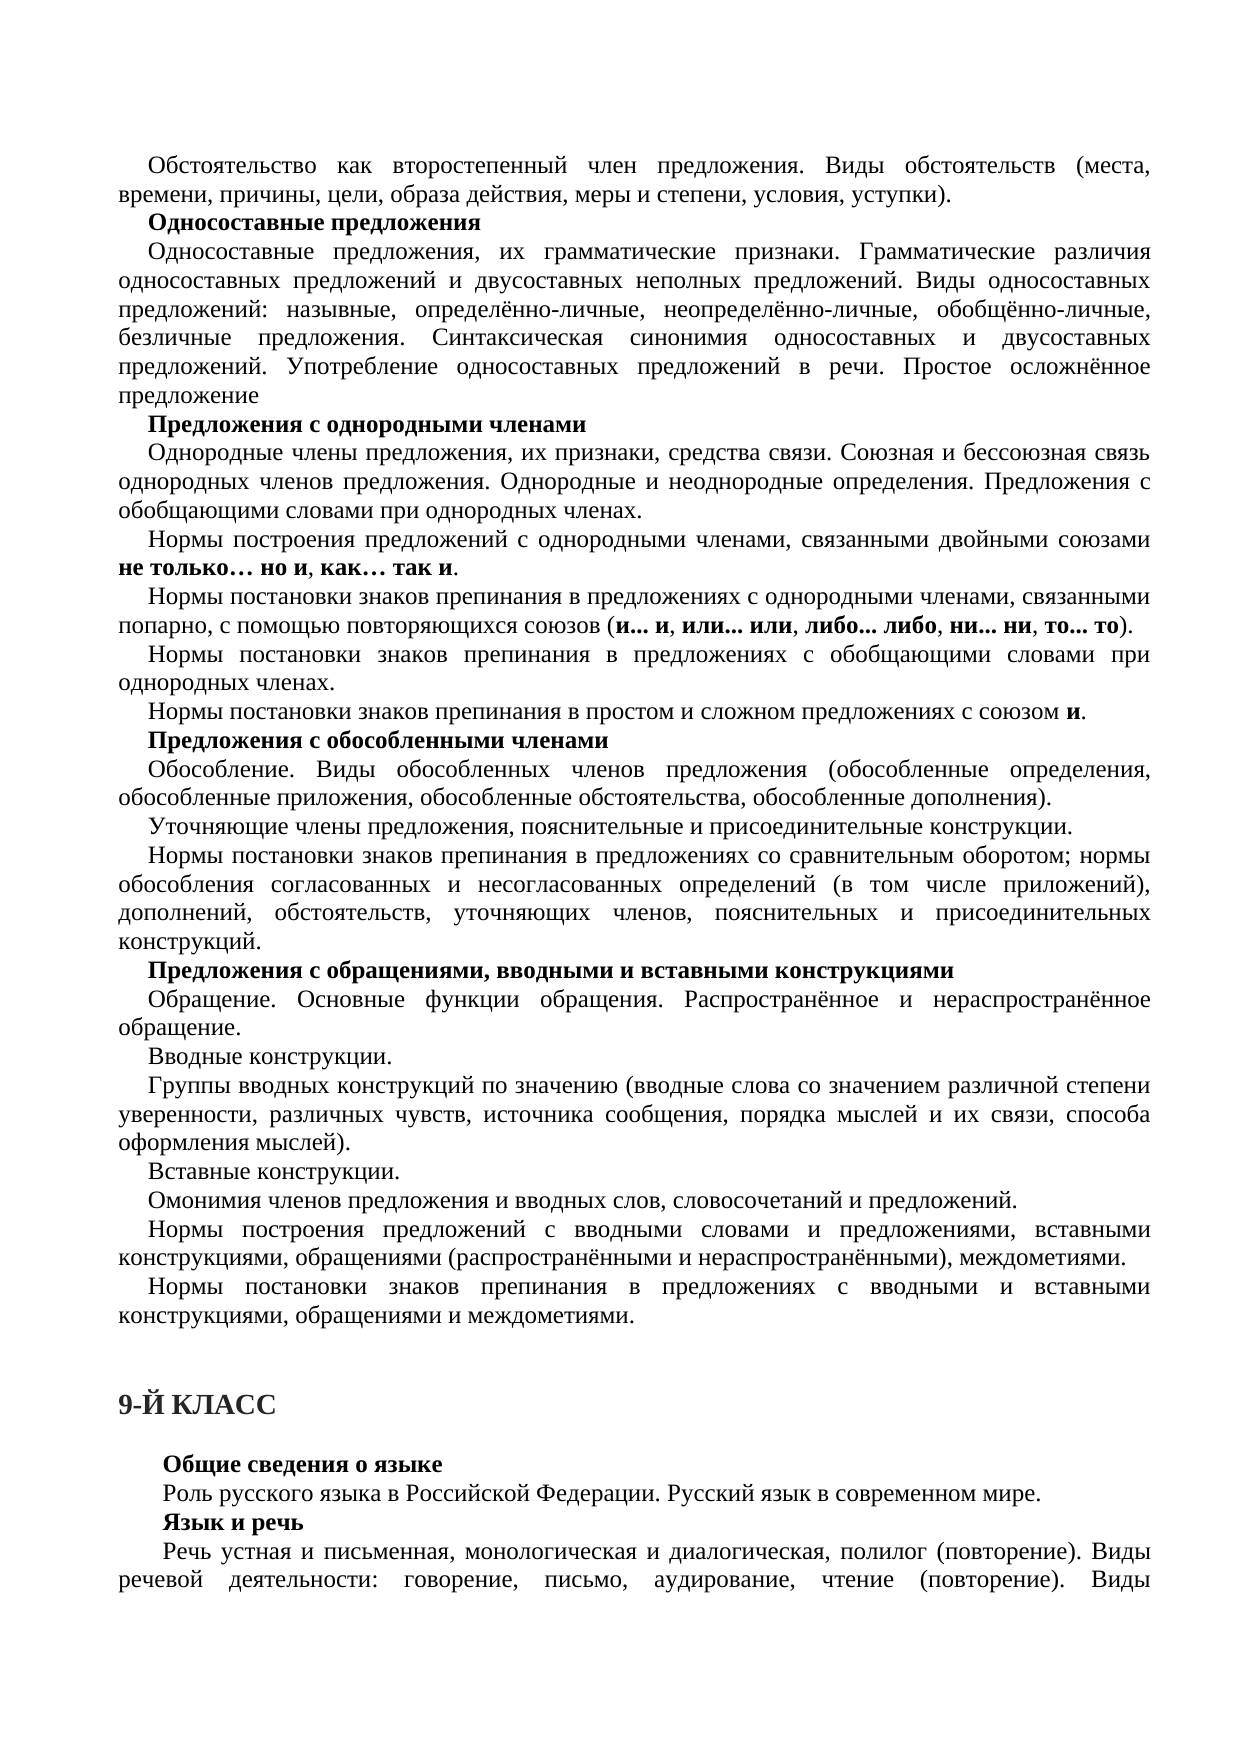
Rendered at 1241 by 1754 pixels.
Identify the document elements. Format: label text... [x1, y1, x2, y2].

text Язык и речь [118, 1536, 1152, 1564]
text Предложения с однородными членами [118, 437, 1152, 466]
text Нормы постановки знаков препинания в предложениях с обобщающими словами при однородных членах. [118, 667, 1152, 725]
text Обращение. Основные функции обращения. Распространённое и нераспространённое обращение. [118, 1012, 1152, 1070]
text Омонимия членов предложения и вводных слов, словосочетаний и предложений. [118, 1214, 1152, 1242]
text Обособление. Виды обособленных членов предложения (обособленные определения, обособленные приложения, обособленные обстоятельства, обособленные дополнения). [118, 782, 1152, 840]
text Предложения с обращениями, вводными и вставными конструкциями [118, 984, 1152, 1012]
text Нормы постановки знаков препинания в предложениях со сравнительным оборотом; нормы обособления согласованных и несогласованных определений (в том числе приложений), дополнений, обстоятельств, уточняющих членов, пояснительных и присоединительных конструкций. [118, 869, 1152, 984]
text Предложения с обособленными членами [118, 754, 1152, 782]
text Нормы постановки знаков препинания в предложениях с однородными членами, связанными попарно, с помощью повторяющихся союзов (и... и, или... или, либo... либo, ни... ни, тo... тo). [118, 610, 1152, 667]
text Нормы постановки знаков препинания в простом и сложном предложениях с союзом и. [118, 725, 1152, 754]
text Обстоятельство как второстепенный член предложения. Виды обстоятельств (места, времени, причины, цели, образа действия, меры и степени, условия, уступки). [118, 179, 1152, 236]
text 9-Й КЛАСС [118, 1387, 1152, 1449]
text Нормы построения предложений с вводными словами и предложениями, вставными конструкциями, обращениями (распространёнными и нераспространёнными), междометиями. [118, 1242, 1152, 1300]
text Вводные конструкции. [118, 1070, 1152, 1099]
text Нормы постановки знаков препинания в предложениях с вводными и вставными конструкциями, обращениями и междометиями. [118, 1300, 1152, 1357]
text Вставные конструкции. [118, 1185, 1152, 1214]
text Дополнение как второстепенный член предложения. Дополнения прямые и косвенные. [118, 150, 1152, 179]
text Уточняющие члены предложения, пояснительные и присоединительные конструкции. [118, 840, 1152, 869]
text Односоставные предложения, их грамматические признаки. Грамматические различия односоставных предложений и двусоставных неполных предложений. Виды односоставных предложений: назывные, определённо-личные, неопределённо-личные, обобщённо-личные, безличные предложения. Синтаксическая синонимия односоставных и двусоставных предложений. Употребление односоставных предложений в речи. Простое осложнённое предложение [118, 265, 1152, 437]
text Группы вводных конструкций по значению (вводные слова со значением различной степени уверенности, различных чувств, источника сообщения, порядка мыслей и их связи, способа оформления мыслей). [118, 1099, 1152, 1185]
text Роль русского языка в Российской Федерации. Русский язык в современном мире. [118, 1507, 1152, 1536]
text Общие сведения о языке [118, 1478, 1152, 1507]
text Односоставные предложения [118, 236, 1152, 265]
text Нормы построения предложений с однородными членами, связанными двойными союзами не только… но и, как… так и. [118, 552, 1152, 610]
text Однородные члены предложения, их признаки, средства связи. Союзная и бессоюзная связь однородных членов предложения. Однородные и неоднородные определения. Предложения с обобщающими словами при однородных членах. [118, 466, 1152, 552]
